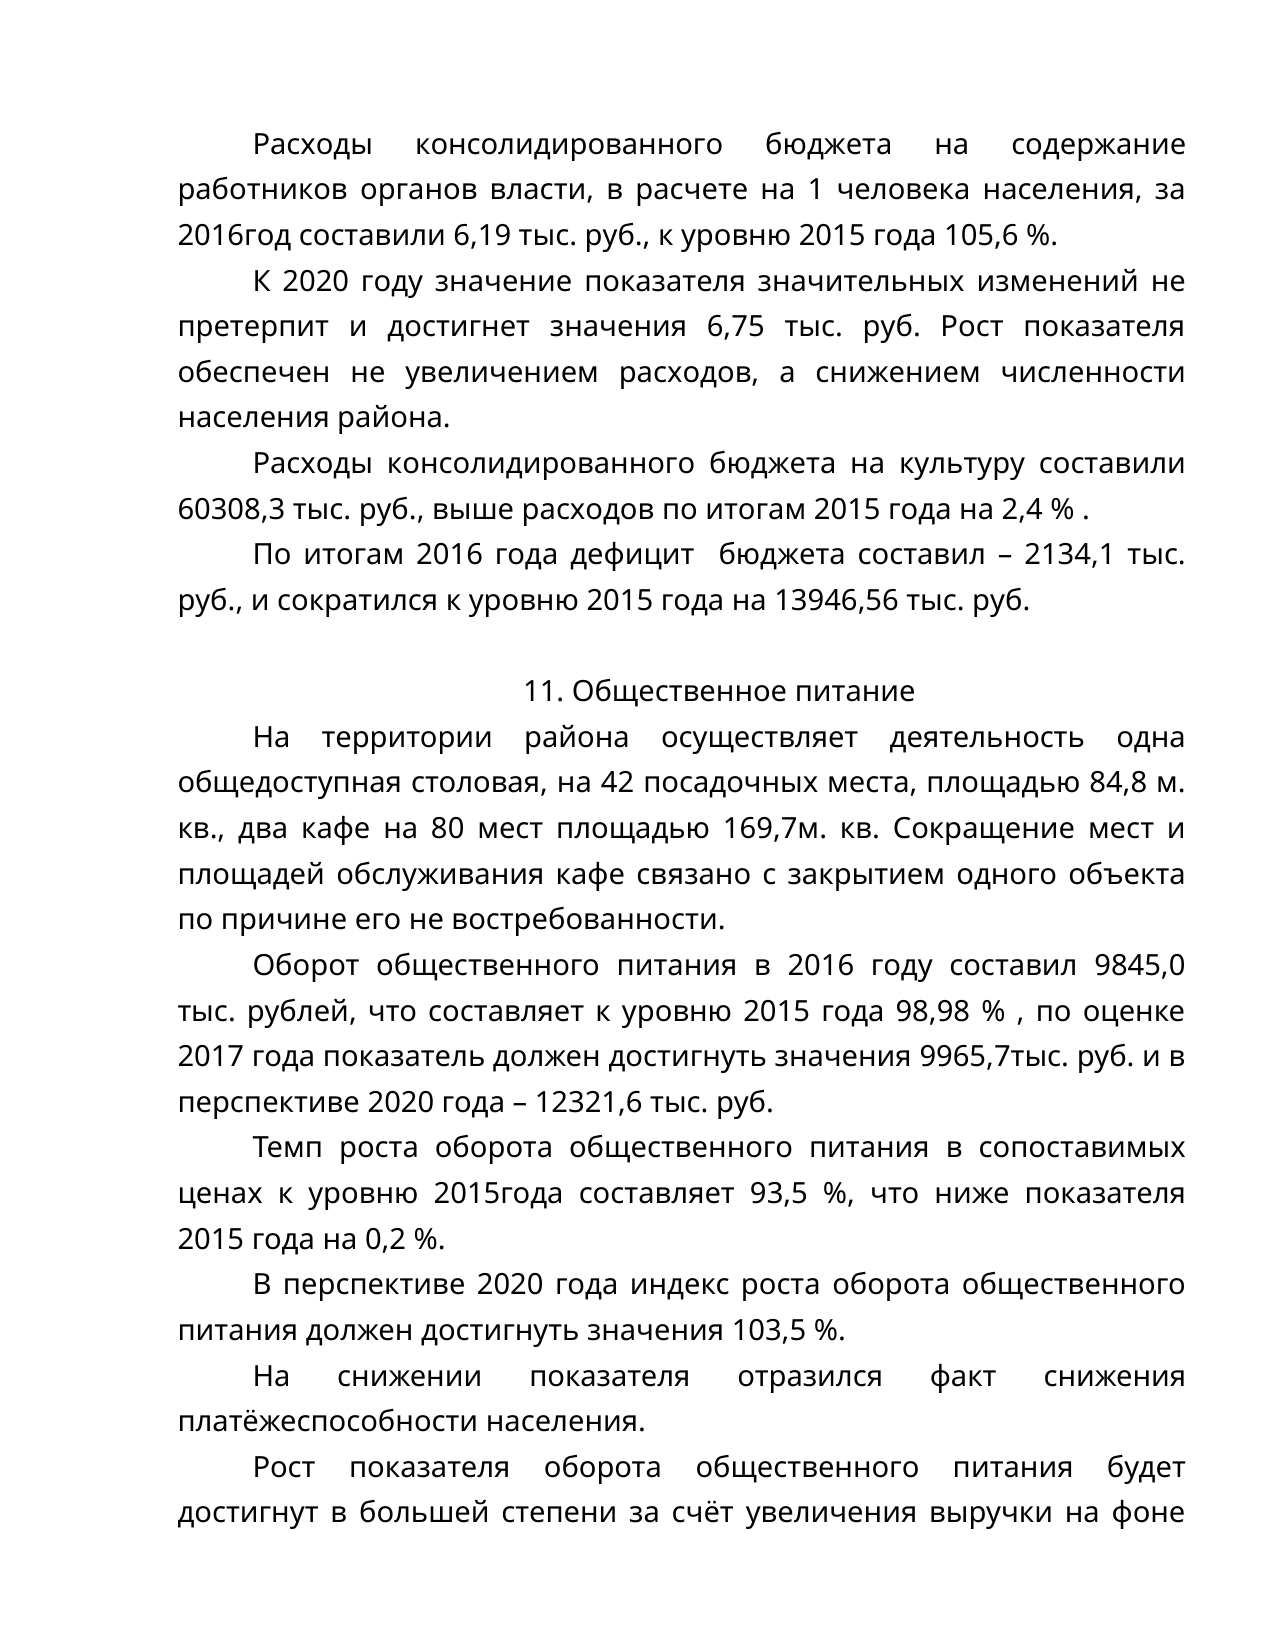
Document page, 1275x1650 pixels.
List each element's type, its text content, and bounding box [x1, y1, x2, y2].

text 11. Общественное питание [177, 670, 1186, 710]
text По итогам 2016 года дефицит бюджета составил – 2134,1 тыс. руб., и сократился к уровню 2015 года на 13946,56 тыс. руб. [177, 533, 1186, 619]
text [177, 1446, 1186, 1531]
text В перспективе 2020 года индекс роста оборота общественного питания должен достигнуть значения 103,5 %. [177, 1263, 1186, 1349]
text Темп роста оборота общественного питания в сопоставимых ценах к уровню 2015года составляет 93,5 %, что ниже показателя 2015 года на 0,2 %. [177, 1127, 1186, 1258]
text Оборот общественного питания в 2016 году составил 9845,0 тыс. рублей, что составляет к уровню 2015 года 98,98 % , по оценке 2017 года показатель должен достигнуть значения 9965,7тыс. руб. и в перспективе 2020 года – 12321,6 тыс. руб. [177, 944, 1186, 1121]
text На снижении показателя отразился факт снижения платёжеспособности населения. [177, 1355, 1186, 1440]
text Расходы консолидированного бюджета на культуру составили 60308,3 тыс. руб., выше расходов по итогам 2015 года на 2,4 % . [177, 442, 1186, 528]
text К 2020 году значение показателя значительных изменений не претерпит и достигнет значения 6,75 тыс. руб. Рост показателя обеспечен не увеличением расходов, а снижением численности населения района. [177, 260, 1186, 436]
text Расходы консолидированного бюджета на содержание работников органов власти, в расчете на 1 человека населения, за 2016год составили 6,19 тыс. руб., к уровню 2015 года 105,6 %. [177, 123, 1186, 254]
text На территории района осуществляет деятельность одна общедоступная столовая, на 42 посадочных места, площадью 84,8 м. кв., два кафе на 80 мест площадью 169,7м. кв. Сокращение мест и площадей обслуживания кафе связано с закрытием одного объекта по причине его не востребованности. [177, 716, 1186, 938]
